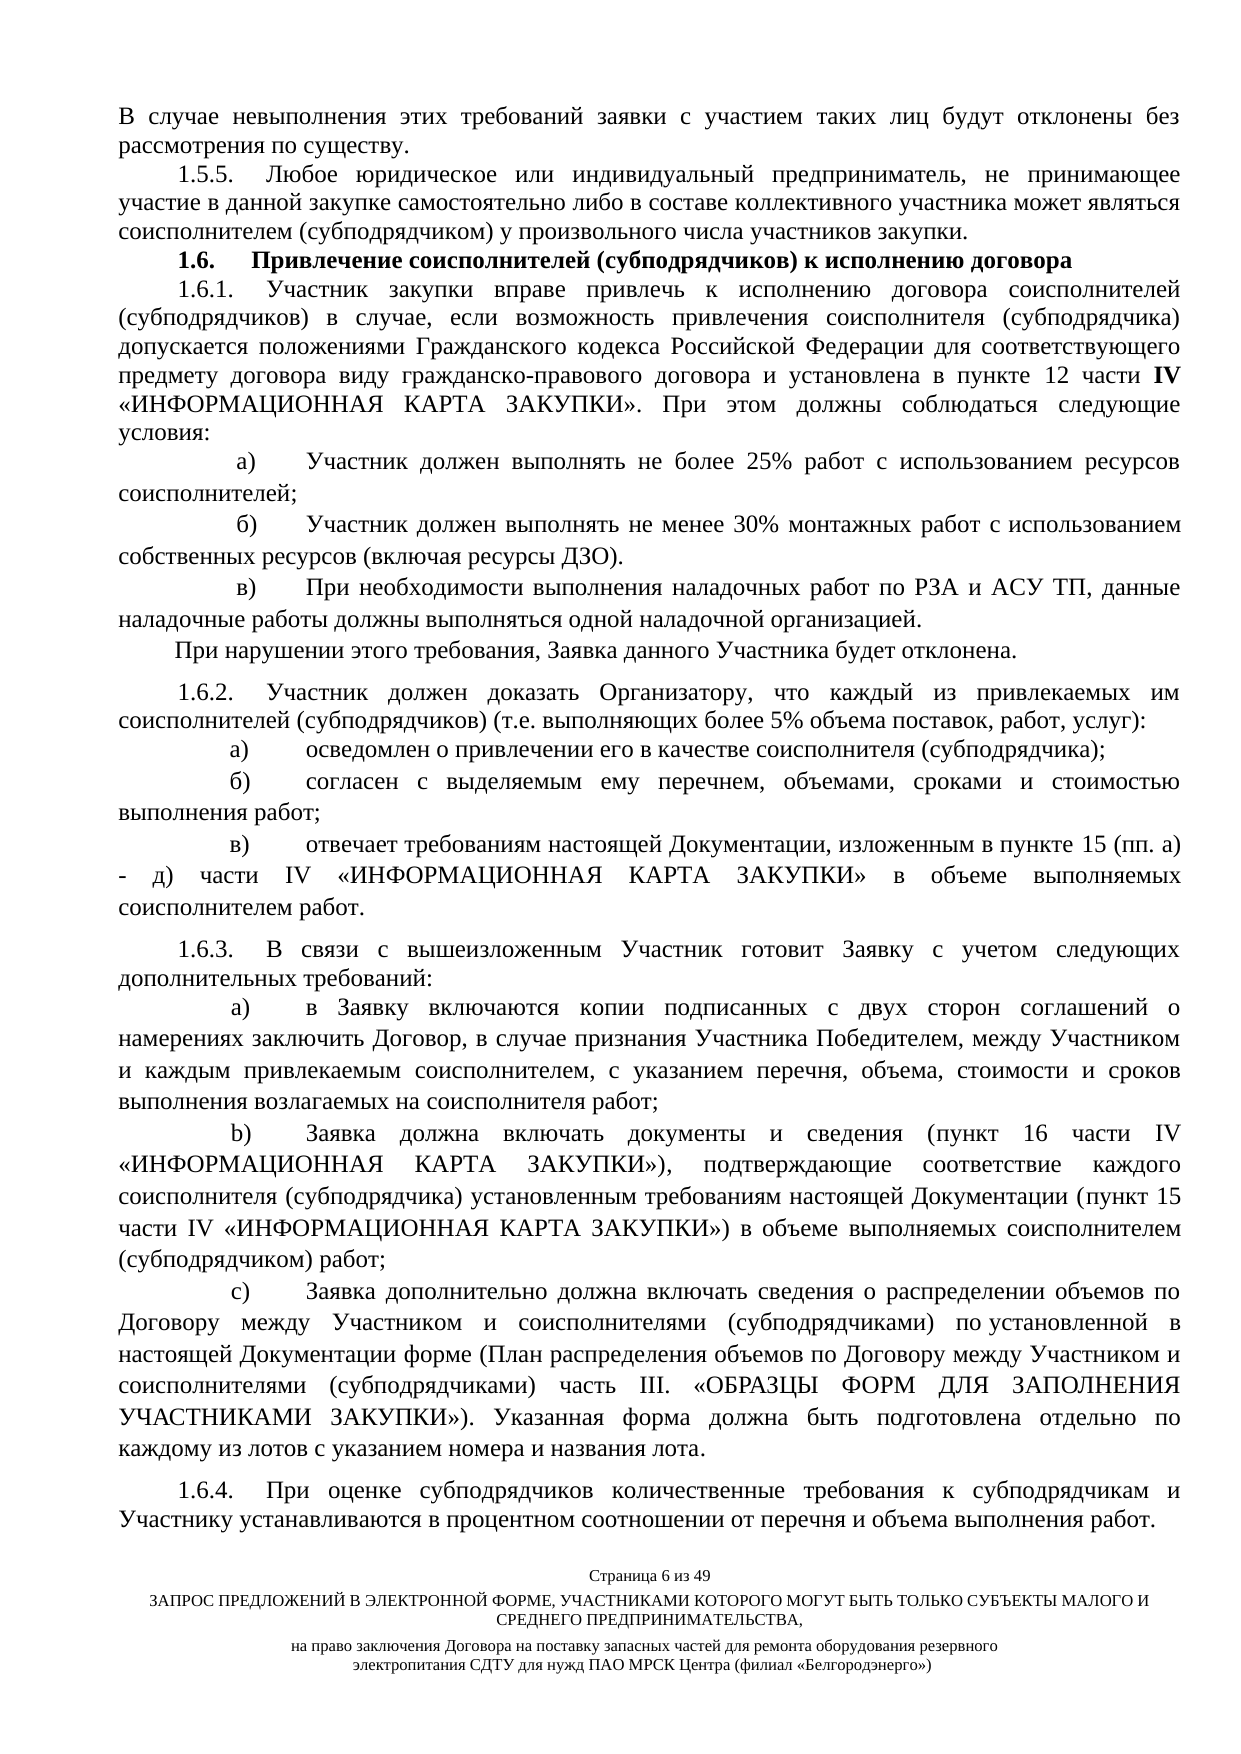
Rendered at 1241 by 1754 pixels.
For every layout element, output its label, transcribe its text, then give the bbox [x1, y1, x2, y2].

list Участник должен выполнять не менее 30% монтажных работ c использованием собственных ресурсов (включая ресурсы ДЗО). [118, 509, 1181, 570]
text При нарушении этого требования, Заявка данного Участника будет отклонена. [174, 636, 1181, 664]
subtitle В связи с вышеизложенным Участник готовит Заявку с учетом следующих дополнительных требований: [118, 934, 1181, 992]
list При необходимости выполнения наладочных работ по РЗА и АСУ ТП, данные наладочные работы должны выполняться одной наладочной организацией. [118, 572, 1181, 633]
subtitle Участник закупки вправе привлечь к исполнению договора соисполнителей (субподрядчиков) в случае, если возможность привлечения соисполнителя (субподрядчика) допускается положениями Гражданского кодекса Российской Федерации для соответствующего предмету договора виду гражданско-правового договора и установлена в пункте 12 части IV «ИНФОРМАЦИОННАЯ КАРТА ЗАКУПКИ». При этом должны соблюдаться следующие условия: [118, 274, 1181, 446]
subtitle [118, 101, 1181, 159]
subtitle Участник должен доказать Организатору, что каждый из привлекаемых им соисполнителей (субподрядчиков) (т.е. выполняющих более 5% объема поставок, работ, услуг): [118, 677, 1181, 734]
list осведомлен о привлечении его в качестве соисполнителя (субподрядчика); [118, 734, 1181, 763]
subtitle При оценке субподрядчиков количественные требования к субподрядчикам и Участнику устанавливаются в процентном соотношении от перечня и объема выполнения работ. [118, 1476, 1181, 1533]
list Заявка дополнительно должна включать сведения о распределении объемов по Договору между Участником и соисполнителями (субподрядчиками) по установленной в настоящей Документации форме (План распределения объемов по Договору между Участником и соисполнителями (субподрядчиками) часть III. «ОБРАЗЦЫ ФОРМ ДЛЯ ЗАПОЛНЕНИЯ УЧАСТНИКАМИ ЗАКУПКИ»). Указанная форма должна быть подготовлена отдельно по каждому из лотов с указанием номера и названия лота. [118, 1276, 1181, 1462]
list отвечает требованиям настоящей Документации, изложенным в пункте 15 (пп. а) - д) части IV «ИНФОРМАЦИОННАЯ КАРТА ЗАКУПКИ» в объеме выполняемых соисполнителем работ. [118, 829, 1181, 921]
list Участник должен выполнять не более 25% работ c использованием ресурсов соисполнителей; [118, 446, 1181, 507]
subtitle Привлечение соисполнителей (субподрядчиков) к исполнению договора [118, 245, 1181, 274]
list Заявка должна включать документы и сведения (пункт 16 части IV «ИНФОРМАЦИОННАЯ КАРТА ЗАКУПКИ»), подтверждающие соответствие каждого соисполнителя (субподрядчика) установленным требованиям настоящей Документации (пункт 15 части IV «ИНФОРМАЦИОННАЯ КАРТА ЗАКУПКИ») в объеме выполняемых соисполнителем (субподрядчиком) работ; [118, 1118, 1181, 1273]
list в Заявку включаются копии подписанных с двух сторон соглашений о намерениях заключить Договор, в случае признания Участника Победителем, между Участником и каждым привлекаемым соисполнителем, с указанием перечня, объема, стоимости и сроков выполнения возлагаемых на соисполнителя работ; [118, 992, 1181, 1115]
list согласен с выделяемым ему перечнем, объемами, сроками и стоимостью выполнения работ; [118, 766, 1181, 826]
subtitle Любое юридическое или индивидуальный предприниматель, не принимающее участие в данной закупке самостоятельно либо в составе коллективного участника может являться соисполнителем (субподрядчиком) у произвольного числа участников закупки. [118, 159, 1181, 245]
